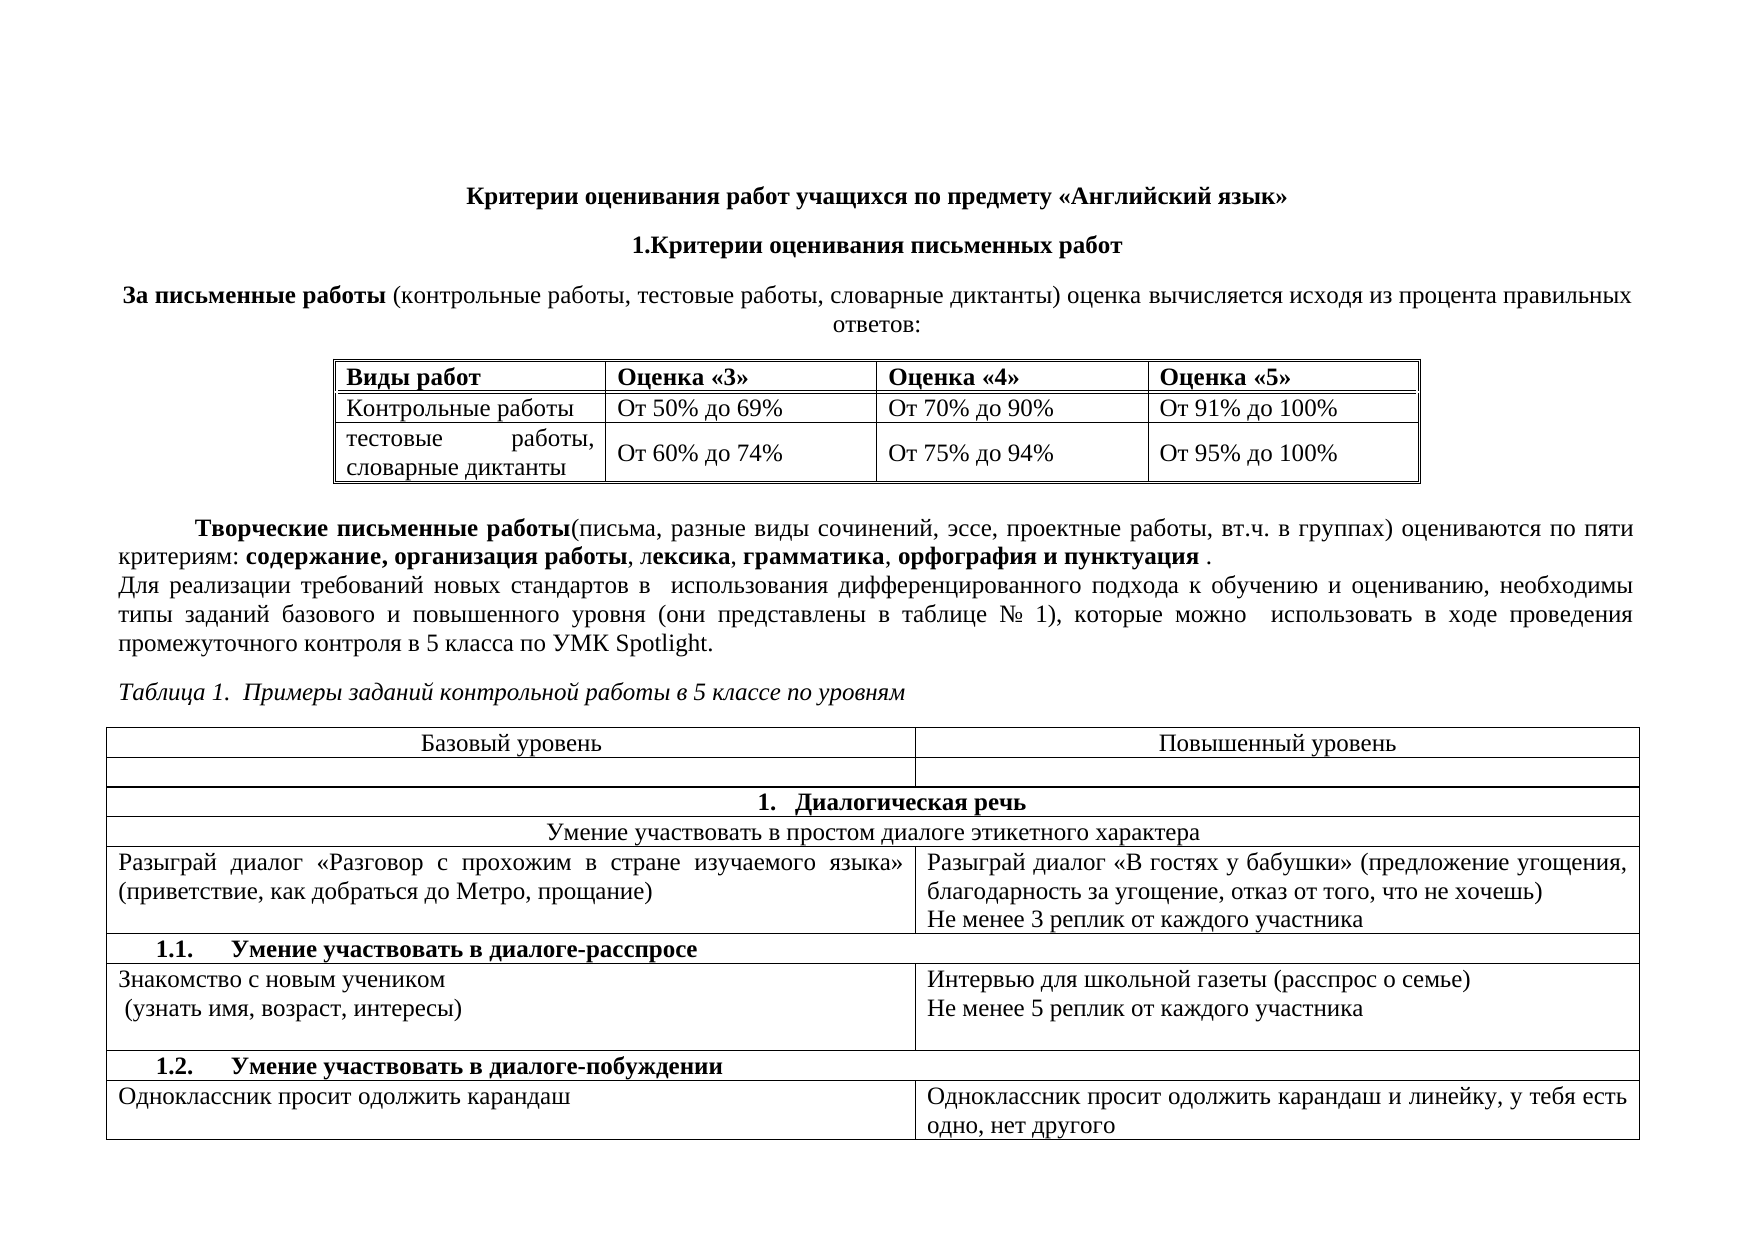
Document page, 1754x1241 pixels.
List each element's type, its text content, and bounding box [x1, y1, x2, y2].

table_cell От 60% до 74% [606, 423, 876, 481]
table_cell тестовые работы, словарные диктанты [336, 423, 605, 481]
table_cell От 70% до 90% [877, 394, 1148, 422]
table_cell Диалогическая речь [107, 788, 1639, 816]
table_cell Разыграй диалог «В гостях у бабушки» (предложение угощения, благодарность за угощение, отказ от того, что не хочешь) Не менее 3 реплик от каждого участника [916, 847, 1639, 933]
table_cell Умение участвовать в диалоге-расспросе [107, 934, 1639, 963]
table_cell Контрольные работы [335, 390, 605, 422]
table_header Оценка «5» [1149, 362, 1418, 390]
table_cell [916, 758, 1639, 786]
text Критерии оценивания работ учащихся по предмету «Английский язык» [118, 181, 1636, 210]
text Таблица 1. Примеры заданий контрольной работы в 5 классе по уровням [118, 677, 1636, 706]
table_header Базовый уровень [107, 728, 915, 757]
text Творческие письменные работы(письма, разные виды сочинений, эссе, проектные работы, вт.ч. в группах) оцениваются по пяти критериям: содержание, организация работы, лексика, грамматика, орфография и пунктуация . [118, 513, 1636, 570]
table_cell Одноклассник просит одолжить карандаш и линейку, у тебя есть одно, нет другого [916, 1081, 1639, 1139]
table_cell Одноклассник просит одолжить карандаш [107, 1081, 915, 1139]
table_cell Умение участвовать в диалоге-побуждении [107, 1051, 1639, 1080]
table_cell Умение участвовать в простом диалоге этикетного характера [107, 817, 1639, 846]
text Для реализации требований новых стандартов в использования дифференцированного подхода к обучению и оцениванию, необходимы типы заданий базового и повышенного уровня (они представлены в таблице № 1), которые можно использовать в ходе проведения промежуточного контроля в 5 класса по УМК Spotlight. [118, 570, 1636, 656]
table_header Виды работ [336, 362, 605, 390]
table_cell От 95% до 100% [1149, 423, 1418, 481]
text 1.Критерии оценивания письменных работ [118, 231, 1636, 259]
table_cell Разыграй диалог «Разговор с прохожим в стране изучаемого языка» (приветствие, как добраться до Метро, прощание) [107, 847, 915, 933]
table_header Повышенный уровень [916, 728, 1639, 757]
table_header Оценка «3» [606, 362, 876, 390]
table_cell От 75% до 94% [877, 423, 1148, 481]
table_cell Знакомство с новым учеником (узнать имя, возраст, интересы) [107, 964, 915, 1050]
table_cell От 91% до 100% [1149, 390, 1419, 422]
table_cell Интервью для школьной газеты (расспрос о семье) Не менее 5 реплик от каждого участника [916, 964, 1639, 1050]
table_cell [107, 758, 915, 786]
table_cell От 50% до 69% [606, 394, 876, 422]
table_header Оценка «4» [877, 362, 1148, 390]
text За письменные работы (контрольные работы, тестовые работы, словарные диктанты) оценка вычисляется исходя из процента правильных ответов: [118, 280, 1636, 338]
